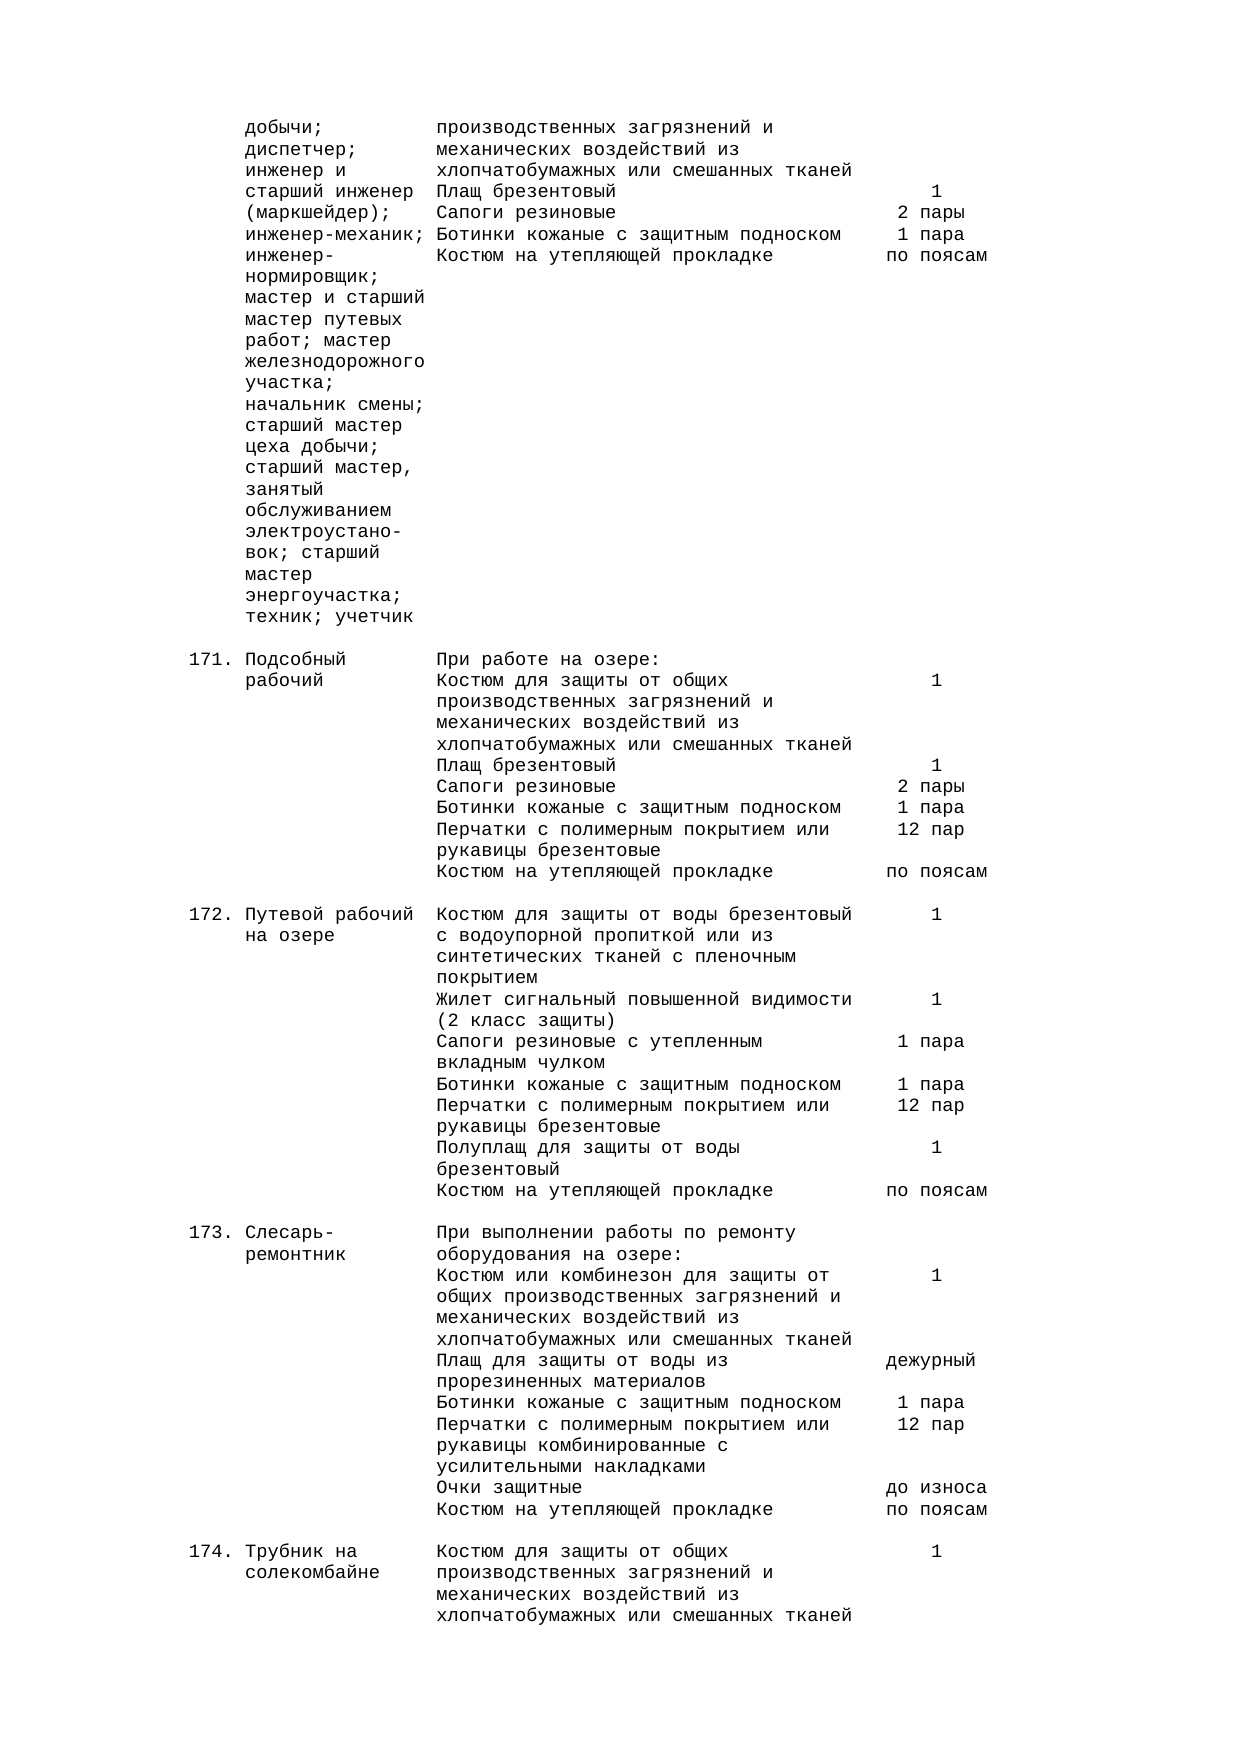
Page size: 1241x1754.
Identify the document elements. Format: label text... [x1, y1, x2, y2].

text железнодорожного [177, 352, 1152, 373]
text хлопчатобумажных или смешанных тканей [177, 1329, 1152, 1351]
text 174. Трубник на Костюм для защиты от общих 1 [177, 1542, 1152, 1563]
text солекомбайне производственных загрязнений и [177, 1563, 1152, 1584]
text хлопчатобумажных или смешанных тканей [177, 1606, 1152, 1627]
text мастер и старший [177, 288, 1152, 309]
text Перчатки с полимерным покрытием или 12 пар [177, 819, 1152, 841]
text старший мастер, [177, 458, 1152, 479]
text 171. Подсобный При работе на озере: [177, 649, 1152, 671]
text вок; старший [177, 543, 1152, 564]
text прорезиненных материалов [177, 1372, 1152, 1393]
text мастер [177, 564, 1152, 586]
text покрытием [177, 968, 1152, 989]
text техник; учетчик [177, 607, 1152, 628]
text брезентовый [177, 1159, 1152, 1181]
text рабочий Костюм для защиты от общих 1 [177, 671, 1152, 692]
text нормировщик; [177, 267, 1152, 288]
text работ; мастер [177, 331, 1152, 352]
text рукавицы комбинированные с [177, 1436, 1152, 1457]
text обслуживанием [177, 501, 1152, 522]
text производственных загрязнений и [177, 692, 1152, 713]
text (маркшейдер); Сапоги резиновые 2 пары [177, 203, 1152, 224]
text Сапоги резиновые с утепленным 1 пара [177, 1032, 1152, 1053]
text общих производственных загрязнений и [177, 1287, 1152, 1308]
text Ботинки кожаные с защитным подноском 1 пара [177, 1074, 1152, 1096]
text ремонтник оборудования на озере: [177, 1244, 1152, 1266]
text старший мастер [177, 416, 1152, 437]
text механических воздействий из [177, 1584, 1152, 1606]
text старший инженер Плащ брезентовый 1 [177, 182, 1152, 203]
text синтетических тканей с пленочным [177, 947, 1152, 968]
text инженер и хлопчатобумажных или смешанных тканей [177, 161, 1152, 182]
text мастер путевых [177, 309, 1152, 331]
text на озере с водоупорной пропиткой или из [177, 926, 1152, 947]
text Сапоги резиновые 2 пары [177, 777, 1152, 798]
text цеха добычи; [177, 437, 1152, 458]
text 173. Слесарь- При выполнении работы по ремонту [177, 1223, 1152, 1244]
text энергоучастка; [177, 586, 1152, 607]
text диспетчер; механических воздействий из [177, 139, 1152, 161]
text рукавицы брезентовые [177, 1117, 1152, 1138]
text Костюм на утепляющей прокладке по поясам [177, 1181, 1152, 1202]
text электроустано- [177, 522, 1152, 543]
text (2 класс защиты) [177, 1011, 1152, 1032]
text Ботинки кожаные с защитным подноском 1 пара [177, 1393, 1152, 1414]
text Перчатки с полимерным покрытием или 12 пар [177, 1096, 1152, 1117]
text Плащ брезентовый 1 [177, 756, 1152, 777]
text добычи; производственных загрязнений и [177, 118, 1152, 139]
text Ботинки кожаные с защитным подноском 1 пара [177, 798, 1152, 819]
text рукавицы брезентовые [177, 841, 1152, 862]
text инженер-механик; Ботинки кожаные с защитным подноском 1 пара [177, 224, 1152, 246]
text инженер- Костюм на утепляющей прокладке по поясам [177, 246, 1152, 267]
text Жилет сигнальный повышенной видимости 1 [177, 989, 1152, 1011]
text участка; [177, 373, 1152, 394]
text Полуплащ для защиты от воды 1 [177, 1138, 1152, 1159]
text Плащ для защиты от воды из дежурный [177, 1351, 1152, 1372]
text занятый [177, 479, 1152, 501]
text механических воздействий из [177, 713, 1152, 734]
text Костюм на утепляющей прокладке по поясам [177, 1499, 1152, 1521]
text Костюм или комбинезон для защиты от 1 [177, 1266, 1152, 1287]
text усилительными накладками [177, 1457, 1152, 1478]
text Очки защитные до износа [177, 1478, 1152, 1499]
text вкладным чулком [177, 1053, 1152, 1074]
text механических воздействий из [177, 1308, 1152, 1329]
text начальник смены; [177, 394, 1152, 416]
text Перчатки с полимерным покрытием или 12 пар [177, 1414, 1152, 1436]
text хлопчатобумажных или смешанных тканей [177, 734, 1152, 756]
text 172. Путевой рабочий Костюм для защиты от воды брезентовый 1 [177, 904, 1152, 926]
text Костюм на утепляющей прокладке по поясам [177, 862, 1152, 883]
